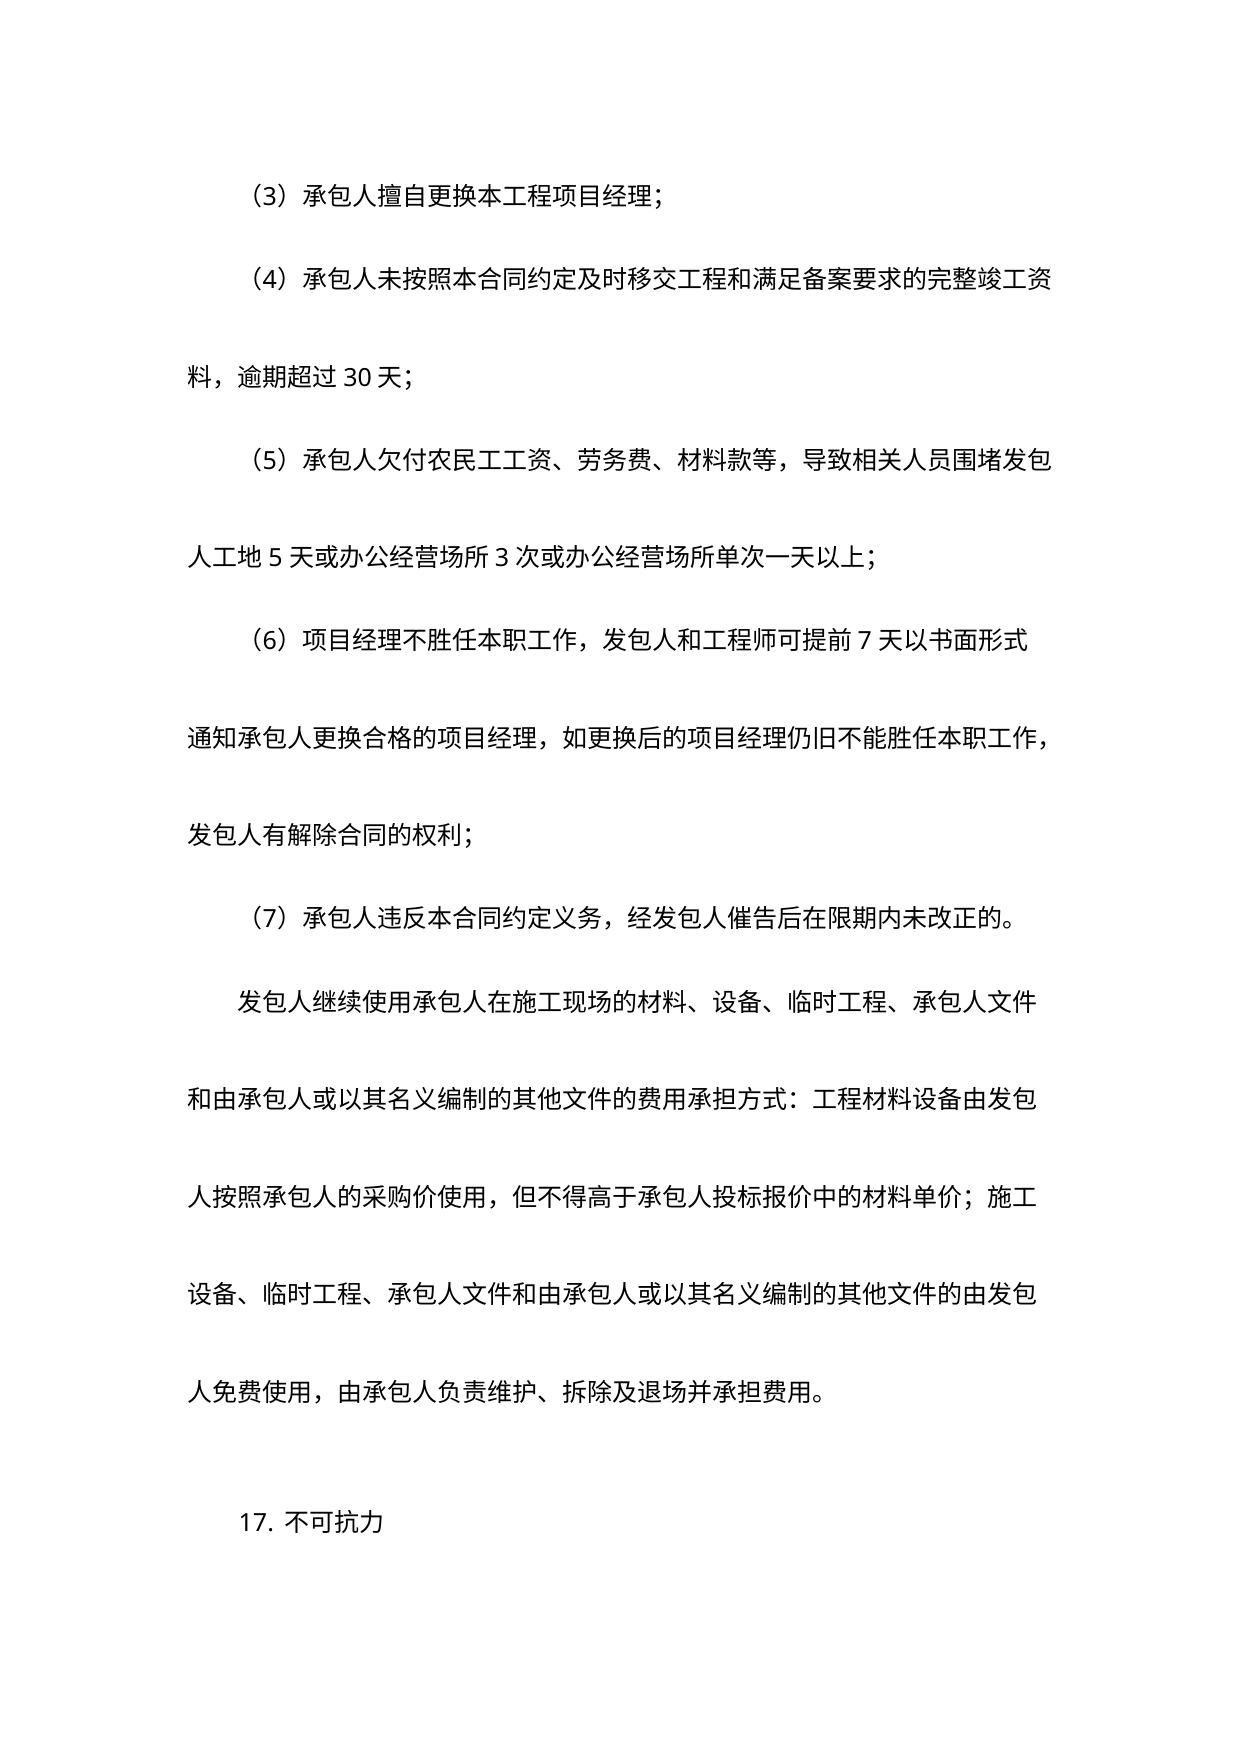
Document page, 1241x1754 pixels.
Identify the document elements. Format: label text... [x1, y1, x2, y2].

text （4）承包人未按照本合同约定及时移交工程和满足备案要求的完整竣工资料，逾期超过 30天； [187, 245, 1053, 408]
text （3）承包人擅自更换本工程项目经理； [187, 162, 1053, 227]
text 发包人继续使用承包人在施工现场的材料、设备、临时工程、承包人文件和由承包人或以其名义编制的其他文件的费用承担方式：工程材料设备由发包人按照承包人的采购价使用，但不得高于承包人投标报价中的材料单价；施工设备、临时工程、承包人文件和由承包人或以其名义编制的其他文件的由发包人免费使用，由承包人负责维护、拆除及退场并承担费用。 [187, 968, 1053, 1423]
text 17. 不可抗力 [187, 1488, 1053, 1553]
text （6）项目经理不胜任本职工作，发包人和工程师可提前 7 天以书面形式通知承包人更换合格的项目经理，如更换后的项目经理仍旧不能胜任本职工作，发包人有解除合同的权利； [187, 606, 1053, 866]
text （7）承包人违反本合同约定义务，经发包人催告后在限期内未改正的。 [187, 884, 1053, 949]
text （5）承包人欠付农民工工资、劳务费、材料款等，导致相关人员围堵发包人工地 5 天或办公经营场所 3 次或办公经营场所单次一天以上； [187, 426, 1053, 588]
